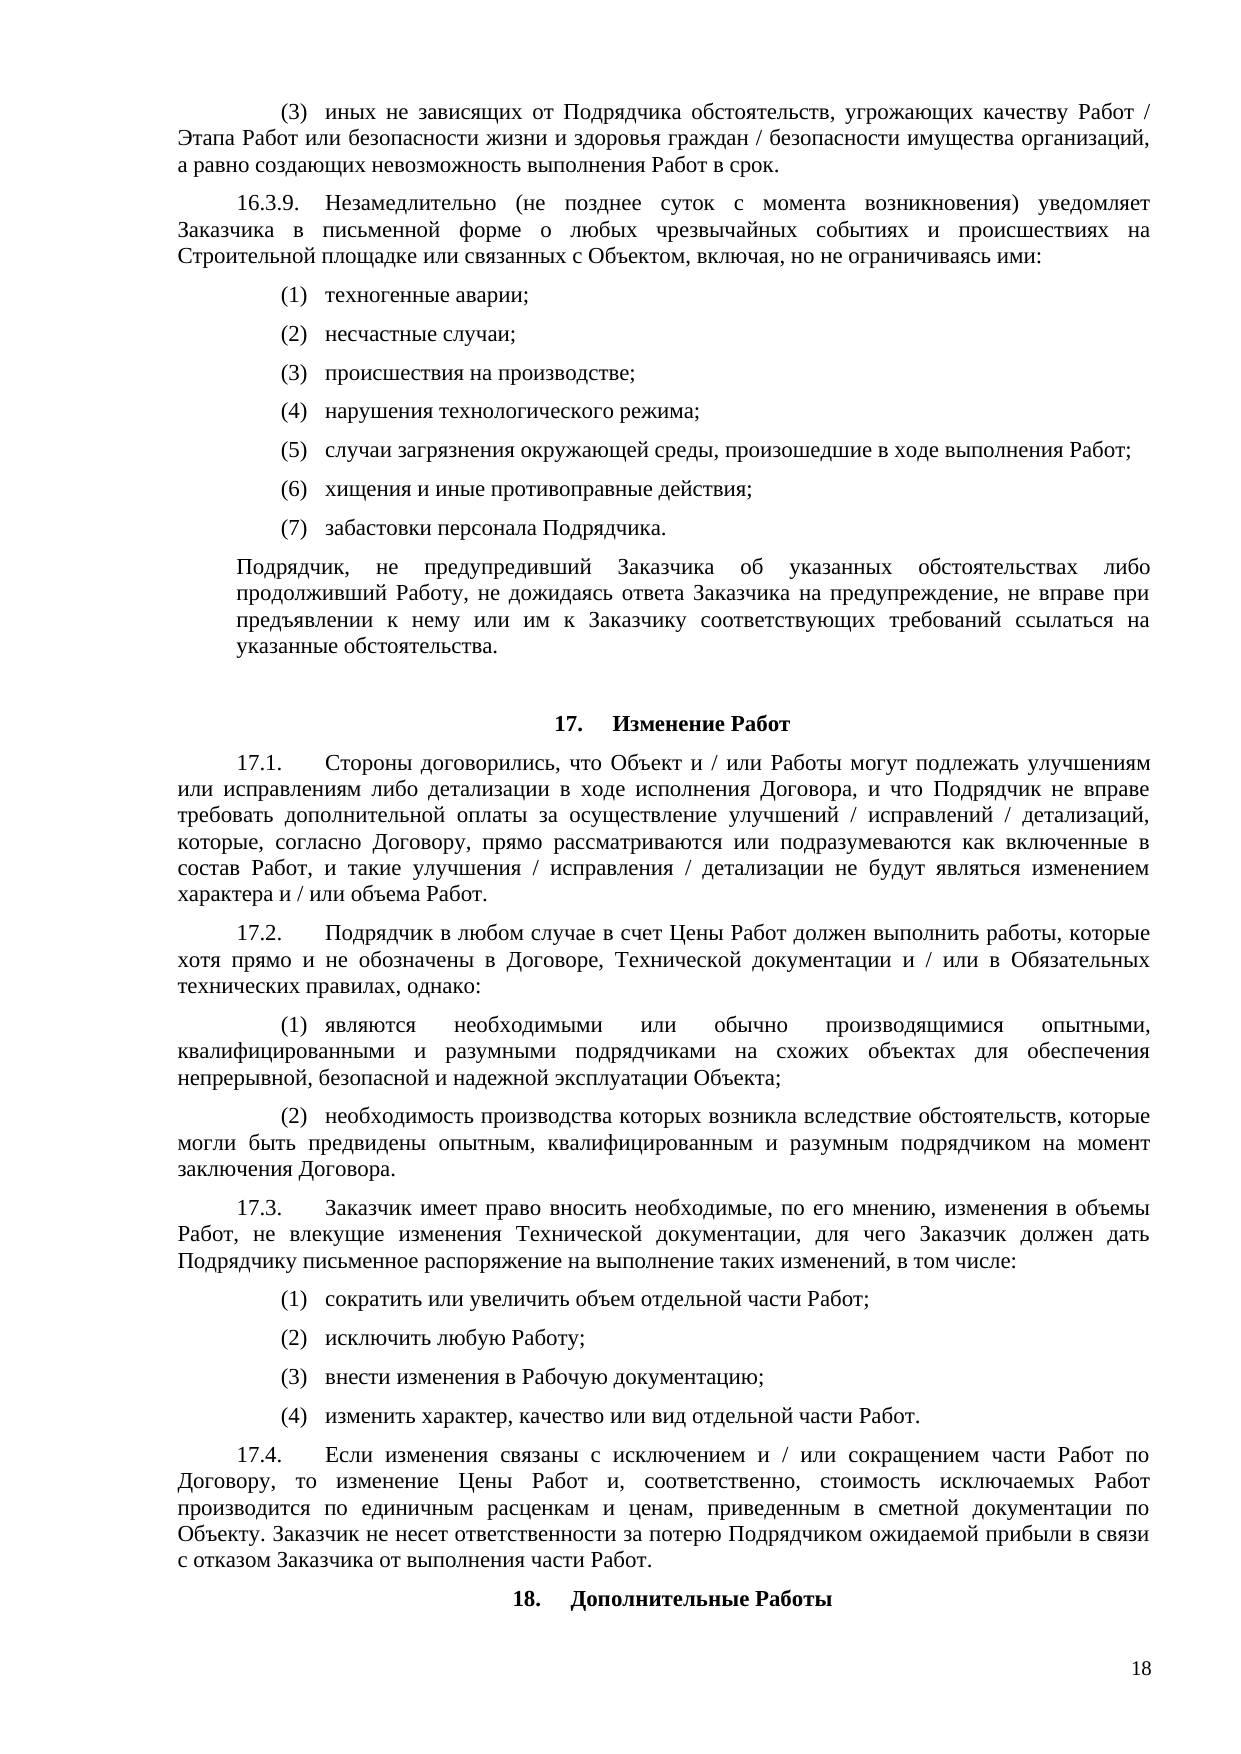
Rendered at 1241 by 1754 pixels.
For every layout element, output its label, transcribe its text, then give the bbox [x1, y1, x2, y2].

text несчастные случаи; [177, 320, 1152, 346]
text Незамедлительно (не позднее суток с момента возникновения) уведомляет Заказчика в письменной форме о любых чрезвычайных событиях и происшествиях на Строительной площадке или связанных с Объектом, включая, но не ограничиваясь ими: [177, 189, 1152, 268]
text сократить или увеличить объем отдельной части Работ; [177, 1286, 1152, 1312]
text забастовки персонала Подрядчика. [177, 514, 1152, 541]
list Подрядчик, не предупредивший Заказчика об указанных обстоятельствах либо продолживший Работу, не дожидаясь ответа Заказчика на предупреждение, не вправе при предъявлении к нему или им к Заказчику соответствующих требований ссылаться на указанные обстоятельства. [236, 553, 1152, 658]
text хищения и иные противоправные действия; [177, 475, 1152, 502]
text техногенные аварии; [177, 281, 1152, 307]
text происшествия на производстве; [177, 359, 1152, 385]
text случаи загрязнения окружающей среды, произошедшие в ходе выполнения Работ; [177, 436, 1152, 463]
text изменить характер, качество или вид отдельной части Работ. [177, 1402, 1152, 1428]
text необходимость производства которых возникла вследствие обстоятельств, которые могли быть предвидены опытным, квалифицированным и разумным подрядчиком на момент заключения Договора. [177, 1102, 1152, 1181]
text Стороны договорились, что Объект и / или Работы могут подлежать улучшениям или исправлениям либо детализации в ходе исполнения Договора, и что Подрядчик не вправе требовать дополнительной оплаты за осуществление улучшений / исправлений / детализаций, которые, согласно Договору, прямо рассматриваются или подразумеваются как включенные в состав Работ, и такие улучшения / исправления / детализации не будут являться изменением характера и / или объема Работ. [177, 749, 1152, 907]
text Изменение Работ [177, 710, 1152, 736]
text нарушения технологического режима; [177, 398, 1152, 424]
text Дополнительные Работы [177, 1585, 1152, 1612]
text иных не зависящих от Подрядчика обстоятельств, угрожающих качеству Работ / Этапа Работ или безопасности жизни и здоровья граждан / безопасности имущества организаций, а равно создающих невозможность выполнения Работ в срок. [177, 98, 1152, 177]
text внести изменения в Рабочую документацию; [177, 1363, 1152, 1389]
text исключить любую Работу; [177, 1324, 1152, 1351]
text Подрядчик в любом случае в счет Цены Работ должен выполнить работы, которые хотя прямо и не обозначены в Договоре, Технической документации и / или в Обязательных технических правилах, однако: [177, 919, 1152, 998]
text являются необходимыми или обычно производящимися опытными, квалифицированными и разумными подрядчиками на схожих объектах для обеспечения непрерывной, безопасной и надежной эксплуатации Объекта; [177, 1011, 1152, 1090]
text Заказчик имеет право вносить необходимые, по его мнению, изменения в объемы Работ, не влекущие изменения Технической документации, для чего Заказчик должен дать Подрядчику письменное распоряжение на выполнение таких изменений, в том числе: [177, 1194, 1152, 1273]
text Если изменения связаны с исключением и / или сокращением части Работ по Договору, то изменение Цены Работ и, соответственно, стоимость исключаемых Работ производится по единичным расценкам и ценам, приведенным в сметной документации по Объекту. Заказчик не несет ответственности за потерю Подрядчиком ожидаемой прибыли в связи с отказом Заказчика от выполнения части Работ. [177, 1441, 1152, 1573]
